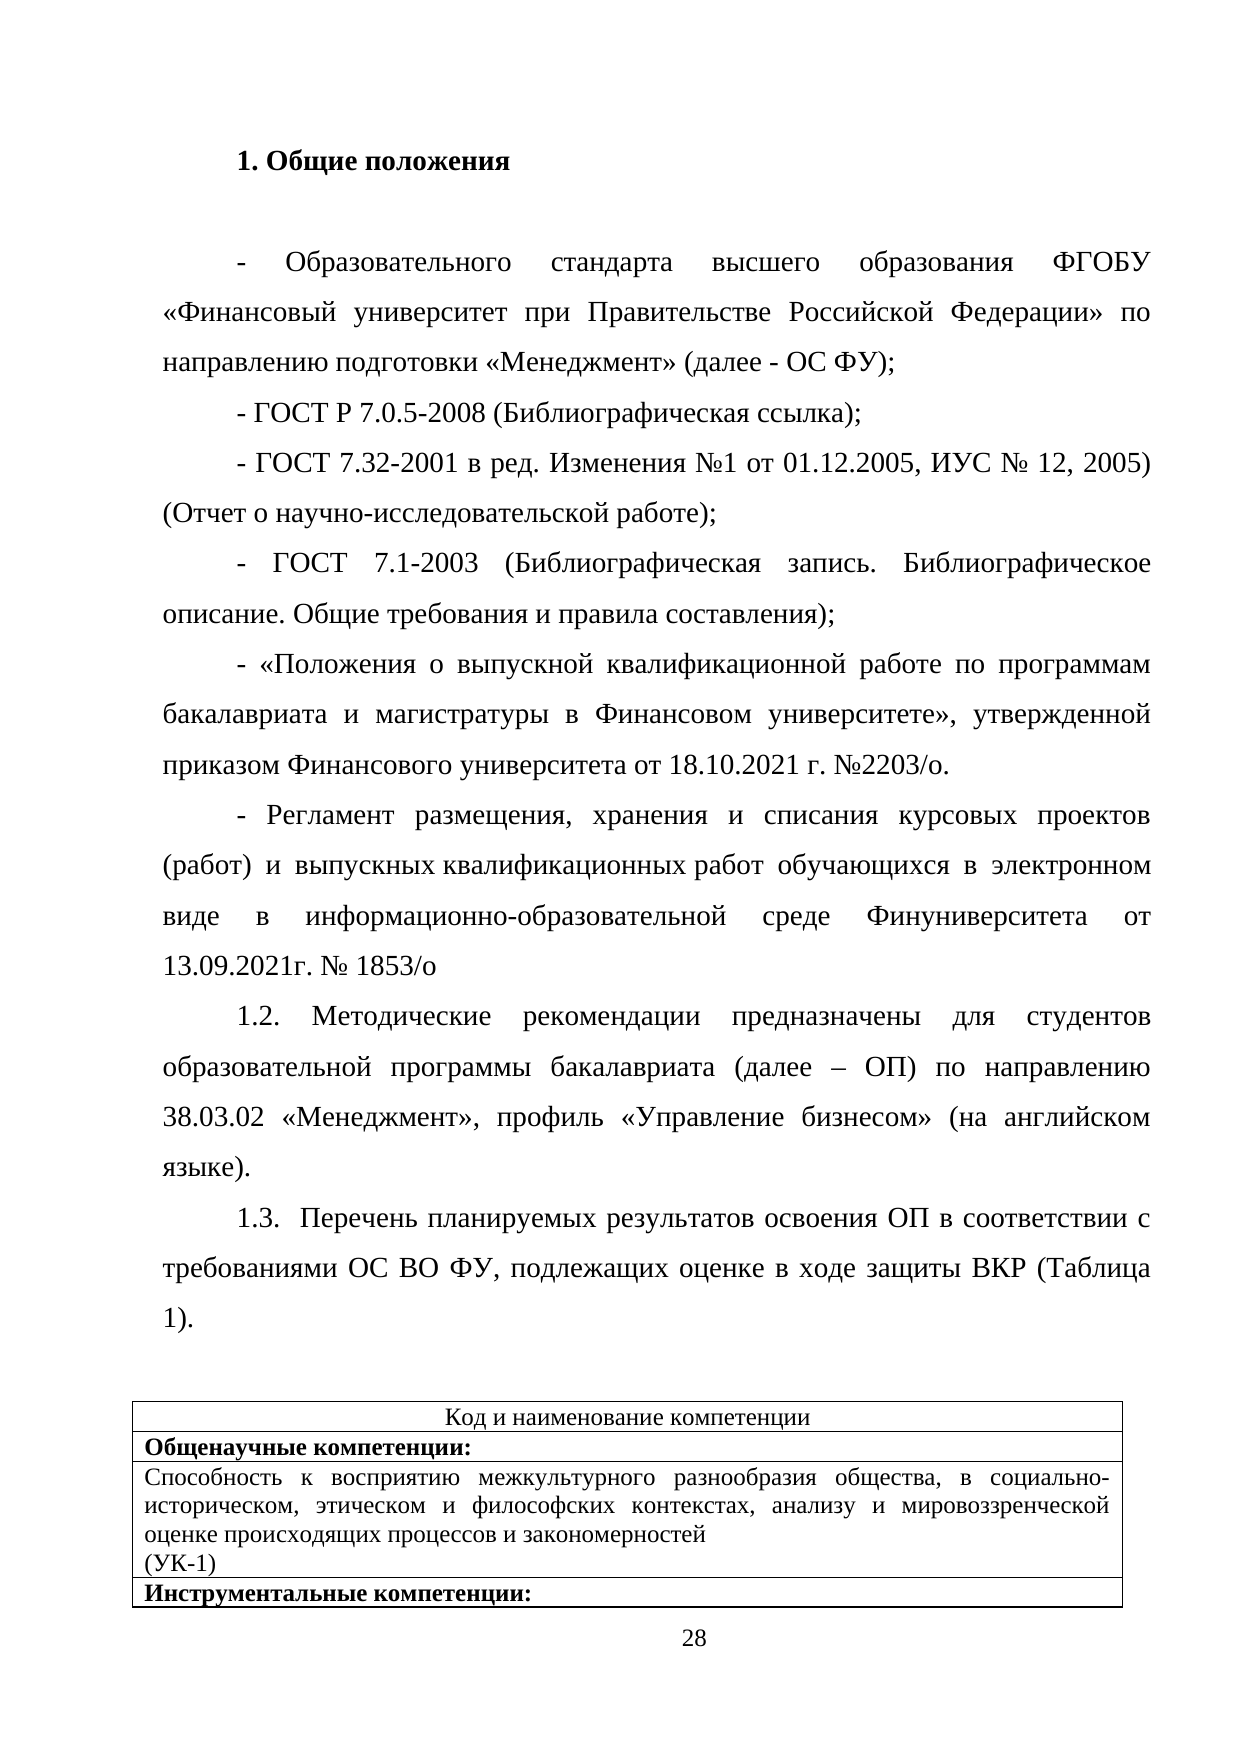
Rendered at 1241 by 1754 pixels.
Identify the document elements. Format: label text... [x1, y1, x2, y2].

text - «Положения о выпускной квалификационной работе по программам бакалавриата и магистратуры в Финансовом университете», утвержденной приказом Финансового университета от 18.10.2021 г. №2203/о. [162, 646, 1152, 780]
text - ГОСТ 7.1-2003 (Библиографическая запись. Библиографическое описание. Общие требования и правила составления); [162, 546, 1152, 629]
table_cell Общенаучные компетенции: [133, 1432, 1122, 1461]
text - ГОСТ Р 7.0.5-2008 (Библиографическая ссылка); [162, 395, 1152, 428]
table_cell Способность к восприятию межкультурного разнообразия общества, в социально-историческом, этическом и философских контекстах, анализу и мировоззренческой оценке происходящих процессов и закономерностей (УК-1) [133, 1462, 1122, 1577]
table_header Код и наименование компетенции [133, 1402, 1122, 1431]
table_cell Инструментальные компетенции: [133, 1578, 1122, 1606]
text - Образовательного стандарта высшего образования ФГОБУ «Финансовый университет при Правительстве Российской Федерации» по направлению подготовки «Менеджмент» (далее - ОС ФУ); [162, 244, 1152, 378]
text 1.3. Перечень планируемых результатов освоения ОП в соответствии с требованиями ОС ВО ФУ, подлежащих оценке в ходе защиты ВКР (Таблица 1). [162, 1200, 1152, 1334]
text 1.2. Методические рекомендации предназначены для студентов образовательной программы бакалавриата (далее – ОП) по направлению 38.03.02 «Менеджмент», профиль «Управление бизнесом» (на английском языке). [162, 998, 1152, 1183]
subtitle 1. Общие положения [162, 143, 1152, 177]
text - ГОСТ 7.32-2001 в ред. Изменения №1 от 01.12.2005, ИУС № 12, 2005) (Отчет о научно-исследовательской работе); [162, 445, 1152, 529]
text - Регламент размещения, хранения и списания курсовых проектов (работ) и выпускных квалификационных работ обучающихся в электронном виде в информационно-образовательной среде Финуниверситета от 13.09.2021г. № 1853/о [162, 797, 1152, 982]
